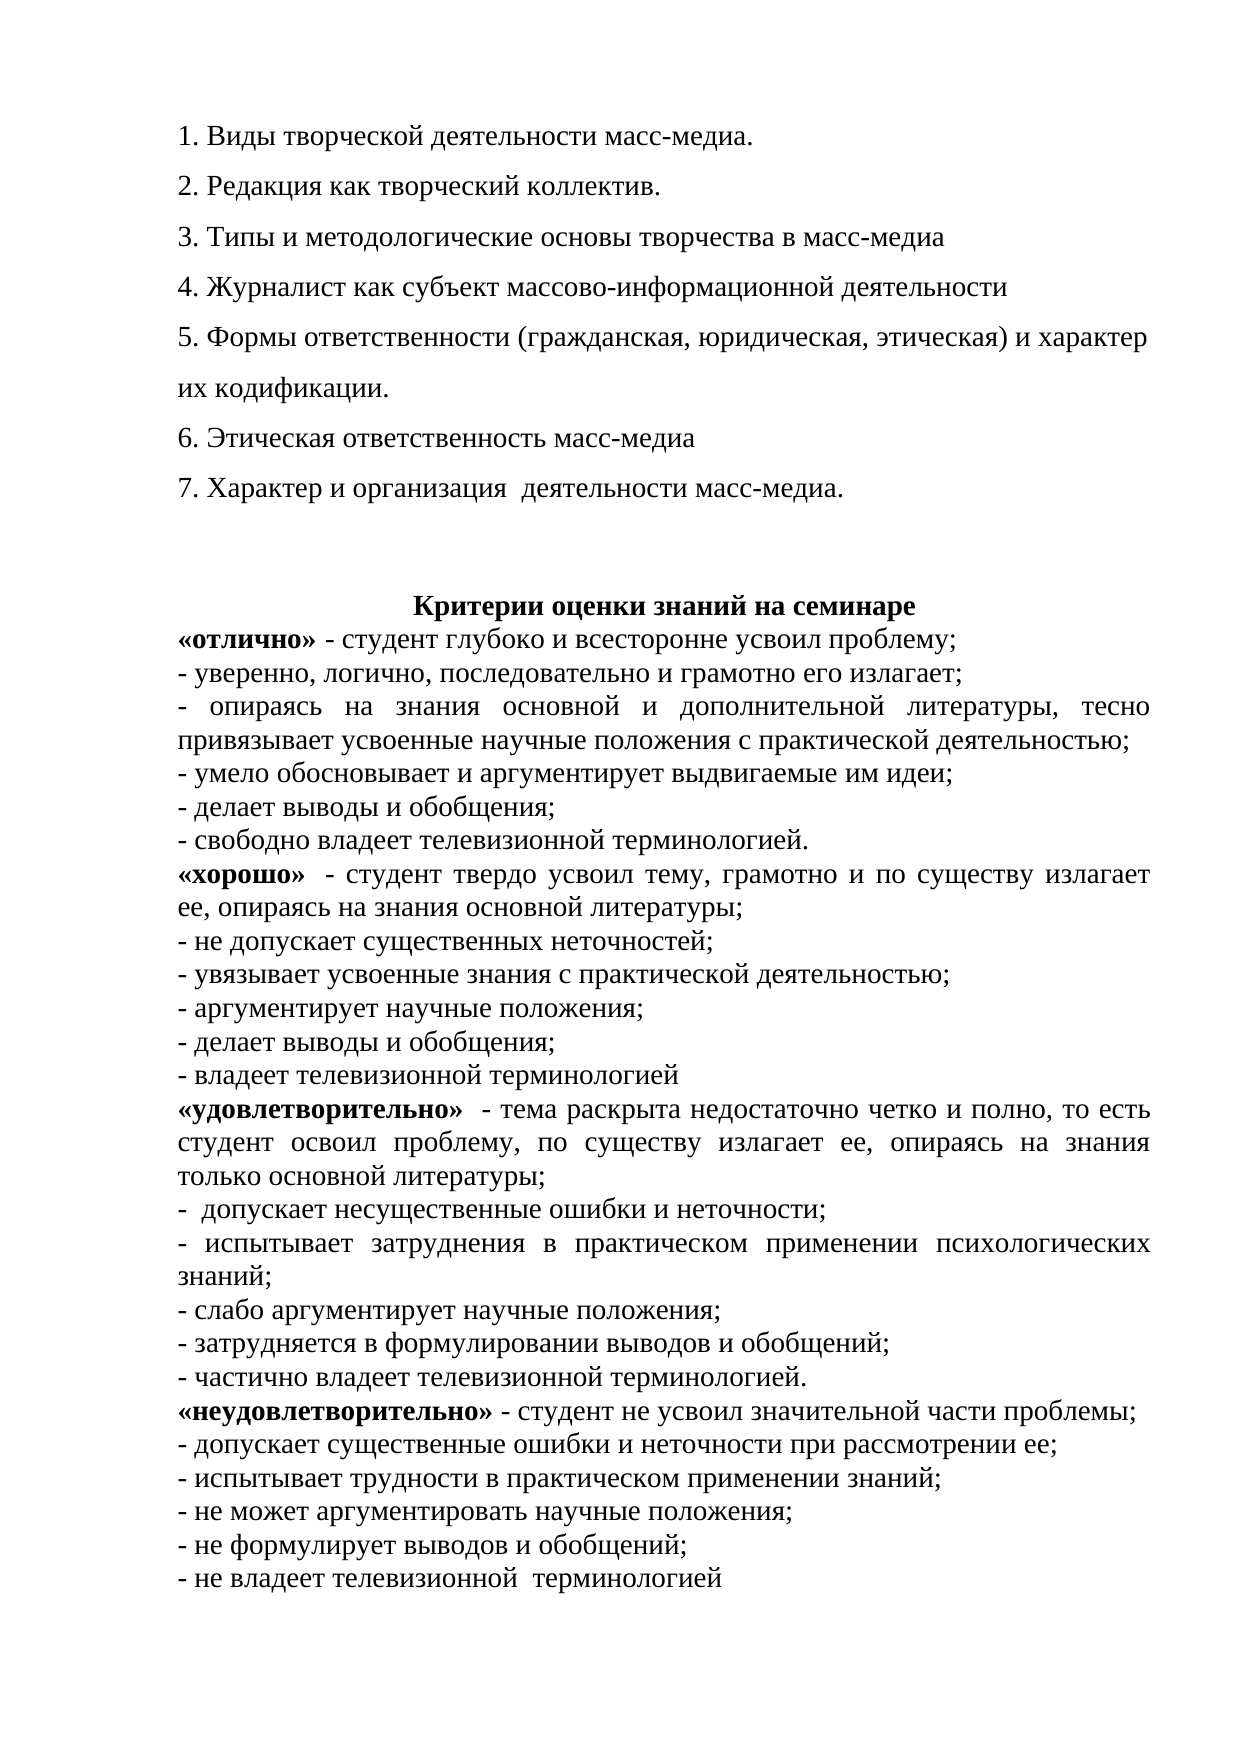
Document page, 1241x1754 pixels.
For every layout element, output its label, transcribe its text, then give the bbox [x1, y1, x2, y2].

text - не допускает существенных неточностей; [177, 923, 1152, 957]
text 4. Журналист как субъект массово-информационной деятельности [177, 269, 1152, 303]
text - владеет телевизионной терминологией [177, 1057, 1152, 1091]
text 5. Формы ответственности (гражданская, юридическая, этическая) и характер их кодификации. [177, 319, 1152, 403]
text - опираясь на знания основной и дополнительной литературы, тесно привязывает усвоенные научные положения с практической деятельностью; [177, 688, 1152, 755]
text - допускает несущественные ошибки и неточности; [177, 1191, 1152, 1225]
text «неудовлетворительно» - студент не усвоил значительной части проблемы; [177, 1393, 1152, 1426]
text - увязывает усвоенные знания с практической деятельностью; [177, 957, 1152, 990]
text Критерии оценки знаний на семинаре [177, 588, 1152, 621]
text - делает выводы и обобщения; [177, 1024, 1152, 1057]
text - не владеет телевизионной терминологией [177, 1560, 1152, 1594]
text - свободно владеет телевизионной терминологией. [177, 822, 1152, 856]
text - делает выводы и обобщения; [177, 789, 1152, 822]
text «отлично» - студент глубоко и всесторонне усвоил проблему; [177, 621, 1152, 655]
text - частично владеет телевизионной терминологией. [177, 1359, 1152, 1393]
text - испытывает трудности в практическом применении знаний; [177, 1460, 1152, 1493]
text - допускает существенные ошибки и неточности при рассмотрении ее; [177, 1426, 1152, 1460]
text - аргументирует научные положения; [177, 990, 1152, 1024]
text - слабо аргументирует научные положения; [177, 1292, 1152, 1326]
text - умело обосновывает и аргументирует выдвигаемые им идеи; [177, 755, 1152, 789]
text 7. Характер и организация деятельности масс-медиа. [177, 470, 1152, 504]
text - затрудняется в формулировании выводов и обобщений; [177, 1326, 1152, 1359]
text 3. Типы и методологические основы творчества в масс-медиа [177, 219, 1152, 252]
text 6. Этическая ответственность масс-медиа [177, 420, 1152, 453]
text «хорошо» - студент твердо усвоил тему, грамотно и по существу излагает ее, опираясь на знания основной литературы; [177, 856, 1152, 923]
text - не может аргументировать научные положения; [177, 1493, 1152, 1527]
text - уверенно, логично, последовательно и грамотно его излагает; [177, 655, 1152, 688]
text «удовлетворительно» - тема раскрыта недостаточно четко и полно, то есть студент освоил проблему, по существу излагает ее, опираясь на знания только основной литературы; [177, 1091, 1152, 1191]
text - испытывает затруднения в практическом применении психологических знаний; [177, 1225, 1152, 1292]
text 2. Редакция как творческий коллектив. [177, 168, 1152, 202]
text - не формулирует выводов и обобщений; [177, 1527, 1152, 1560]
text 1. Виды творческой деятельности масс-медиа. [177, 118, 1152, 152]
